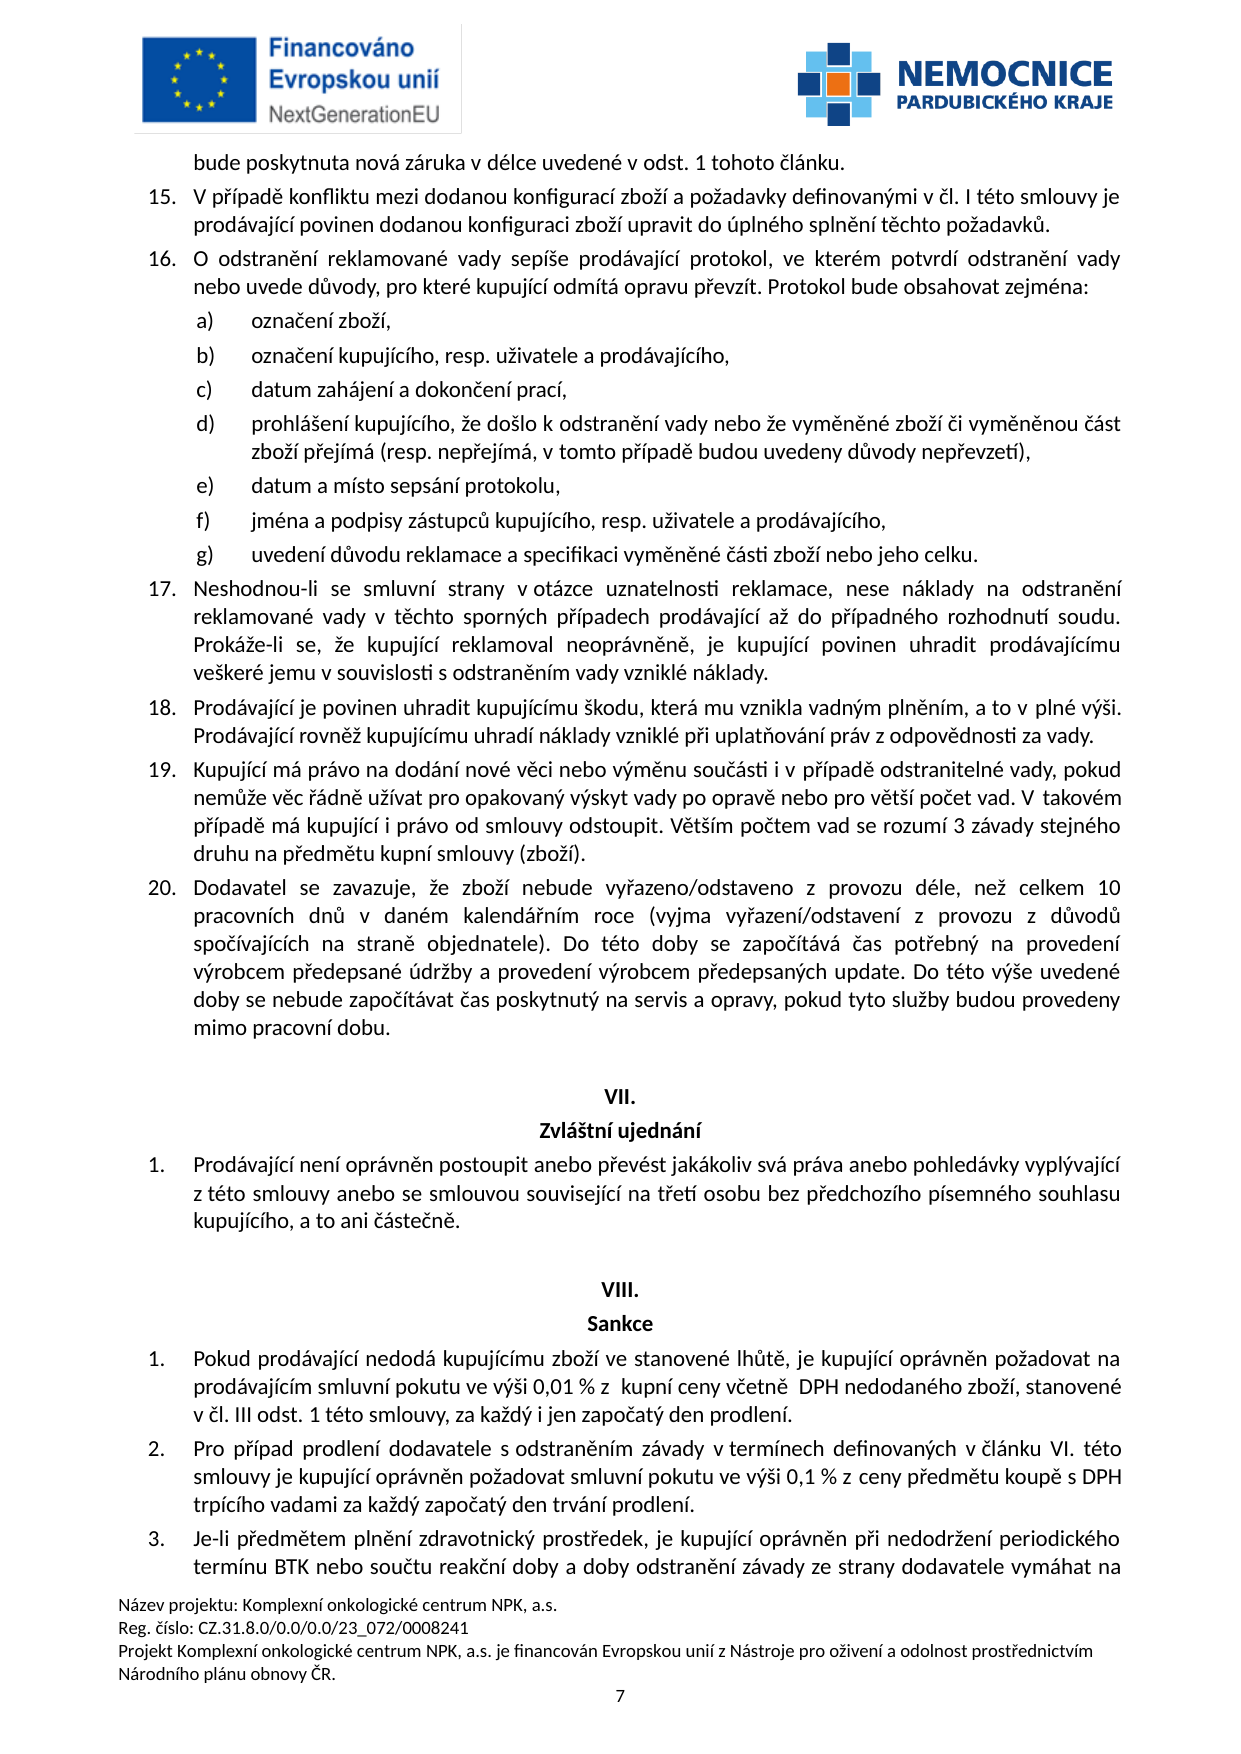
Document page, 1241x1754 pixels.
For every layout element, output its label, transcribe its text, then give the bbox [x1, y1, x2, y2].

list Prodávající není oprávněn postoupit anebo převést jakákoliv svá práva anebo pohledávky vyplývající z této smlouvy anebo se smlouvou související na třetí osobu bez předchozího písemného souhlasu kupujícího, a to ani částečně. [148, 1151, 1122, 1235]
list jména a podpisy zástupců kupujícího, resp. uživatele a prodávajícího, [196, 506, 1122, 534]
text Zvláštní ujednání [118, 1116, 1122, 1144]
list Pokud prodávající nedodá kupujícímu zboží ve stanovené lhůtě, je kupující oprávněn požadovat na prodávajícím smluvní pokutu ve výši 0,01 % z kupní ceny včetně DPH nedodaného zboží, stanovené v čl. III odst. 1 této smlouvy, za každý i jen započatý den prodlení. [148, 1344, 1122, 1428]
picture [134, 24, 463, 135]
list Neshodnou-li se smluvní strany v otázce uznatelnosti reklamace, nese náklady na odstranění reklamované vady v těchto sporných případech prodávající až do případného rozhodnutí soudu. Prokáže-li se, že kupující reklamoval neoprávněně, je kupující povinen uhradit prodávajícímu veškeré jemu v souvislosti s odstraněním vady vzniklé náklady. [148, 574, 1122, 687]
list Prodávající je povinen uhradit kupujícímu škodu, která mu vznikla vadným plněním, a to v plné výši. Prodávající rovněž kupujícímu uhradí náklady vzniklé při uplatňování práv z odpovědnosti za vady. [148, 693, 1122, 749]
list V případě konfliktu mezi dodanou konfigurací zboží a požadavky definovanými v čl. I této smlouvy je prodávající povinen dodanou konfiguraci zboží upravit do úplného splnění těchto požadavků. [148, 182, 1122, 238]
list prohlášení kupujícího, že došlo k odstranění vady nebo že vyměněné zboží či vyměněnou část zboží přejímá (resp. nepřejímá, v tomto případě budou uvedeny důvody nepřevzetí), [196, 409, 1122, 465]
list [148, 1524, 1122, 1580]
list O odstranění reklamované vady sepíše prodávající protokol, ve kterém potvrdí odstranění vady nebo uvede důvody, pro které kupující odmítá opravu převzít. Protokol bude obsahovat zejména: [148, 244, 1122, 300]
list Kupující má právo na dodání nové věci nebo výměnu součásti i v případě odstranitelné vady, pokud nemůže věc řádně užívat pro opakovaný výskyt vady po opravě nebo pro větší počet vad. V takovém případě má kupující i právo od smlouvy odstoupit. Větším počtem vad se rozumí 3 závady stejného druhu na předmětu kupní smlouvy (zboží). [148, 755, 1122, 867]
text VII. [118, 1082, 1122, 1110]
picture [796, 41, 1113, 127]
list označení zboží, [196, 307, 1122, 334]
list datum zahájení a dokončení prací, [196, 375, 1122, 403]
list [148, 148, 1122, 176]
text Sankce [118, 1309, 1122, 1337]
list datum a místo sepsání protokolu, [196, 472, 1122, 500]
list označení kupujícího, resp. uživatele a prodávajícího, [196, 341, 1122, 369]
list uvedení důvodu reklamace a specifikaci vyměněné části zboží nebo jeho celku. [196, 540, 1122, 568]
text VIII. [118, 1275, 1122, 1303]
list Dodavatel se zavazuje, že zboží nebude vyřazeno/odstaveno z provozu déle, než celkem 10 pracovních dnů v daném kalendářním roce (vyjma vyřazení/odstavení z provozu z důvodů spočívajících na straně objednatele). Do této doby se započítává čas potřebný na provedení výrobcem předepsané údržby a provedení výrobcem předepsaných update. Do této výše uvedené doby se nebude započítávat čas poskytnutý na servis a opravy, pokud tyto služby budou provedeny mimo pracovní dobu. [148, 873, 1122, 1042]
list Pro případ prodlení dodavatele s odstraněním závady v termínech definovaných v článku VI. této smlouvy je kupující oprávněn požadovat smluvní pokutu ve výši 0,1 % z ceny předmětu koupě s DPH trpícího vadami za každý započatý den trvání prodlení. [148, 1434, 1122, 1518]
